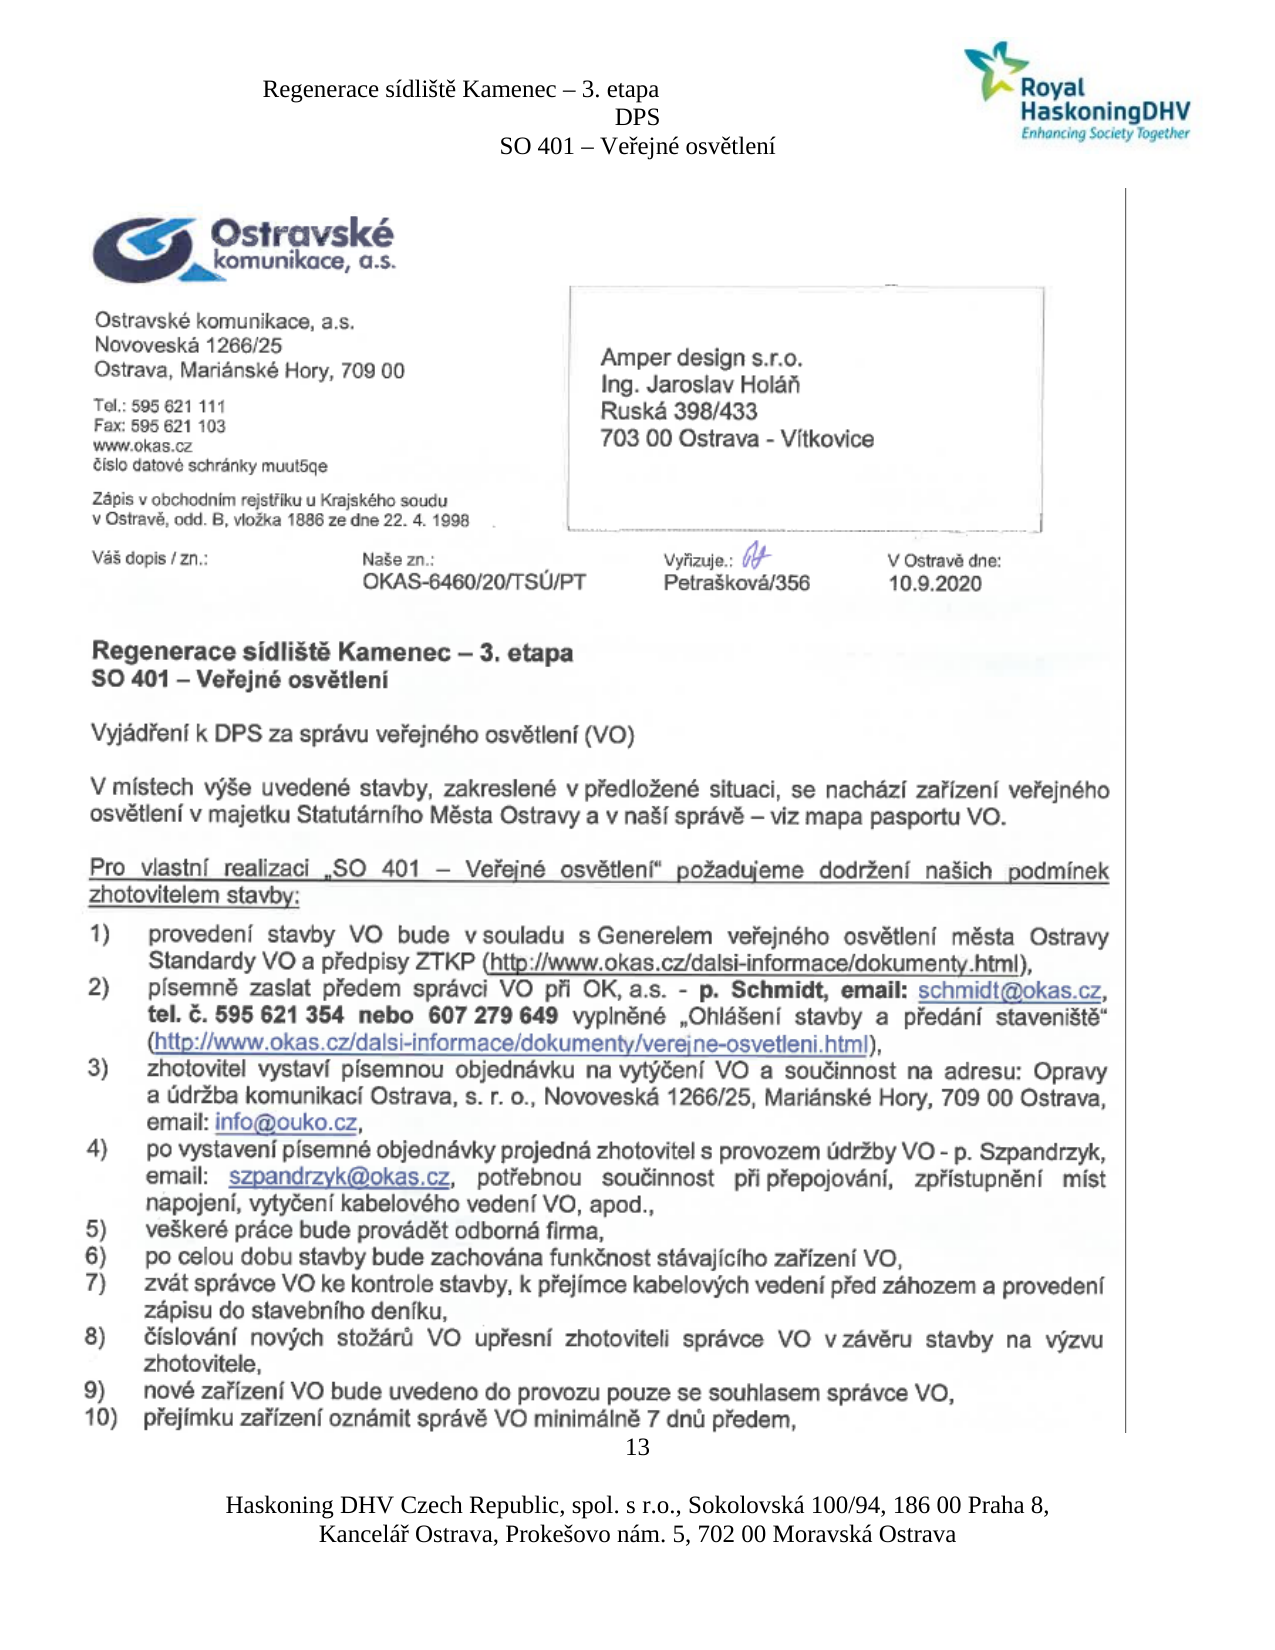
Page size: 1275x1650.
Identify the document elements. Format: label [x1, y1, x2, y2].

picture [75, 188, 1127, 1433]
picture [952, 37, 1203, 154]
